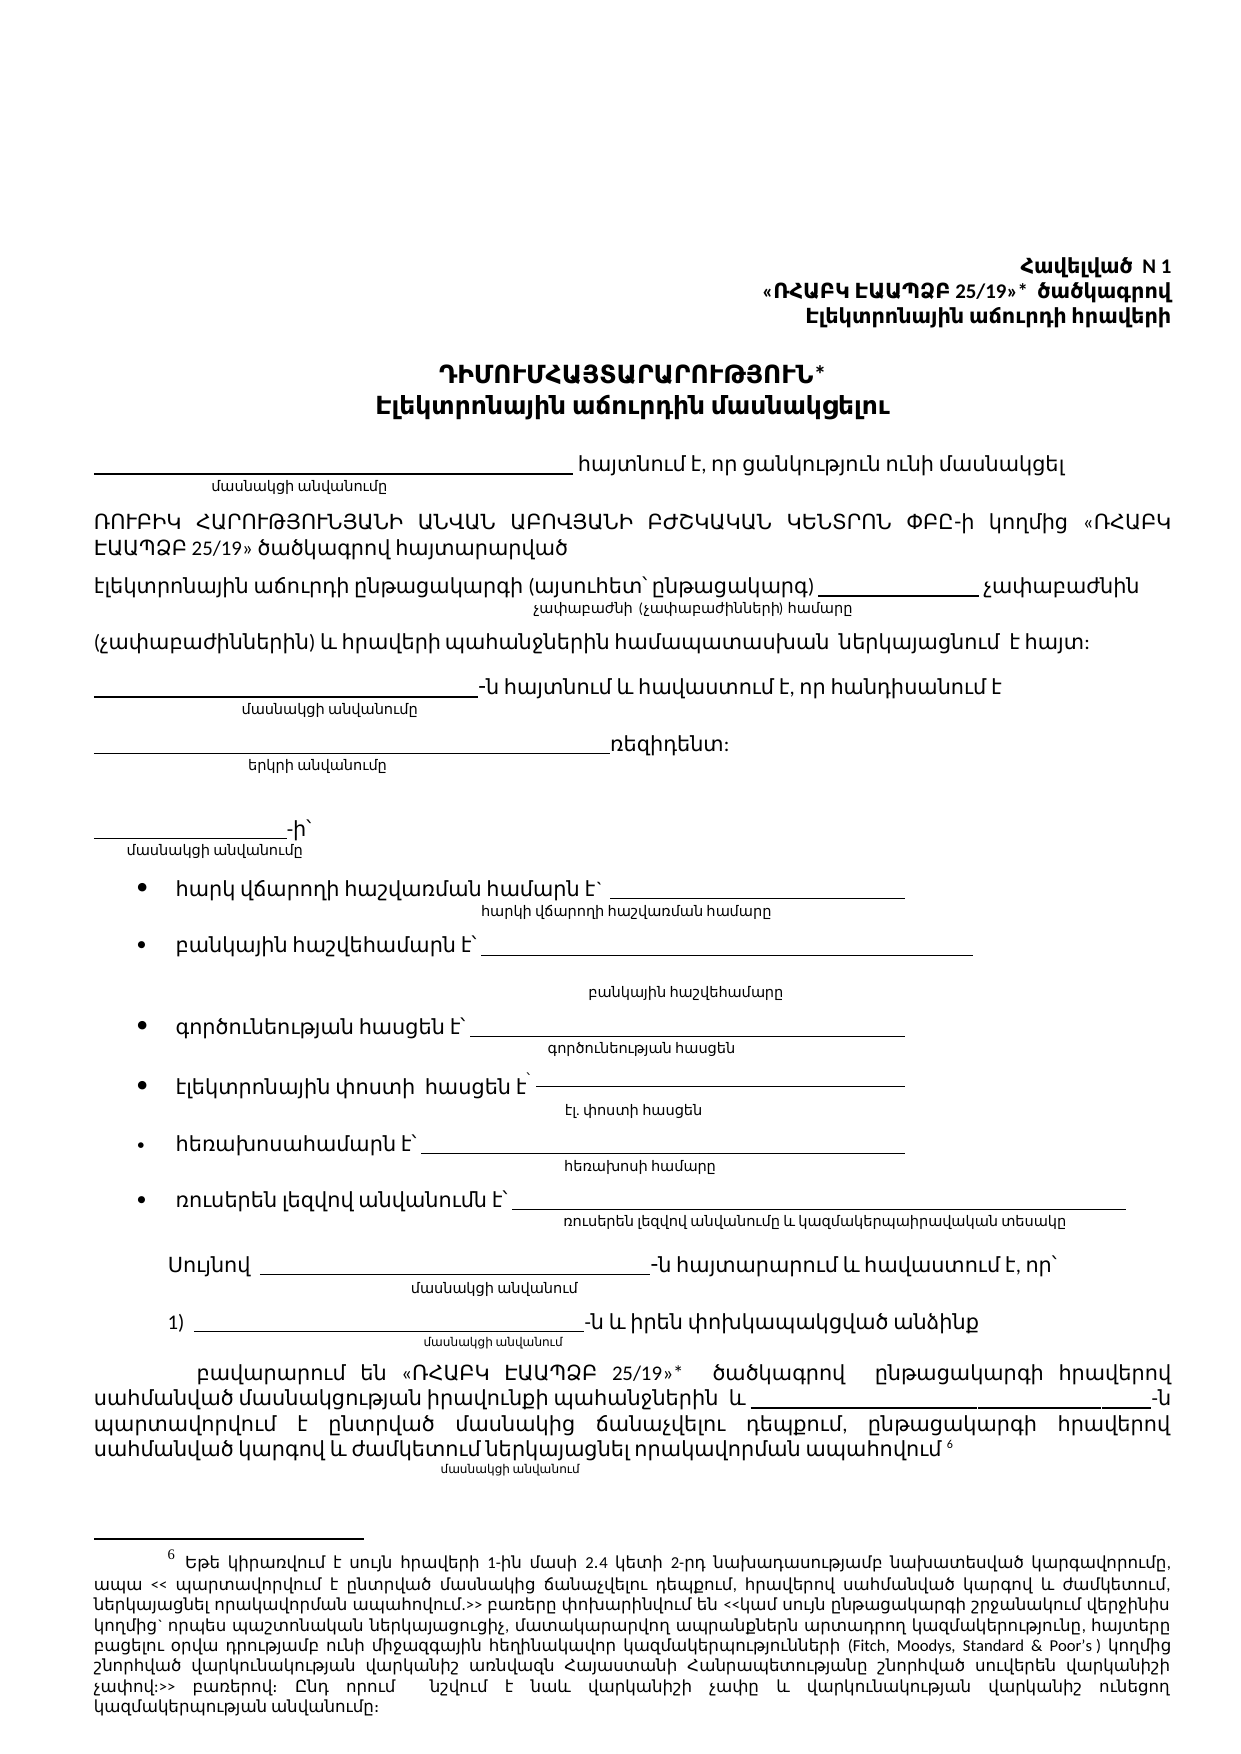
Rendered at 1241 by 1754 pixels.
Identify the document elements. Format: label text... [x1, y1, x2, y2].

list հարկ վճարողի հաշվառման համարն է` [138, 872, 1171, 902]
text Հավելված N 1 [94, 253, 1171, 278]
text -ն հայտնում և հավաստում է, որ հանդիսանում է [94, 670, 1171, 701]
text գործունեության հասցեն [94, 1040, 1171, 1070]
text (չափաբաժիններին) և հրավերի պահանջներին համապատասխան ներկայացնում է հայտ: [94, 629, 1171, 655]
list հեռախոսահամարն է՝ [138, 1131, 1171, 1157]
text մասնակցի անվանում [94, 1279, 1171, 1309]
text Սույնով -ն հայտարարում և հավաստում է, որ՝ [94, 1248, 1171, 1279]
text էլեկտրոնային աճուրդի ընթացակարգի (այսուհետ՝ ընթացակարգ) չափաբաժնին [94, 573, 1171, 599]
text -ի՝ [94, 816, 1171, 841]
text բանկային հաշվեհամարը [94, 983, 1171, 1014]
text ռեզիդենտ: [94, 731, 1171, 756]
text մասնակցի անվանումը [94, 701, 1171, 731]
list գործունեության հասցեն է՝ [138, 1014, 1171, 1040]
text 1) -ն և իրեն փոխկապակցված անձինք [94, 1309, 1171, 1335]
text բավարարում են «ՌՀԱԲԿ ԷԱԱՊՁԲ 25/19»* ծածկագրով ընթացակարգի հրավերով սահմանված մասնակցության իրավունքի պահանջներին և -ն պարտավորվում է ընտրված մասնակից ճանաչվելու դեպքում, ընթացակարգի հրավերով սահմանված կարգով և ժամկետում ներկայացնել որակավորման ապահովում [94, 1360, 1171, 1462]
text էլ. փոստի հասցեն [94, 1101, 1171, 1131]
text չափաբաժնի (չափաբաժինների) համարը [94, 599, 1171, 629]
text ԴԻՄՈՒՄՀԱՅՏԱՐԱՐՈՒԹՅՈՒՆ* [94, 360, 1171, 390]
text մասնակցի անվանումը [94, 841, 1171, 872]
text մասնակցի անվանում [94, 1462, 1171, 1487]
text Էլեկտրոնային աճուրդի հրավերի [94, 304, 1171, 329]
text հեռախոսի համարը [462, 1157, 1171, 1187]
list ռուսերեն լեզվով անվանումն է՝ [138, 1187, 1171, 1213]
text մասնակցի անվանումը [94, 477, 1171, 507]
text հայտնում է, որ ցանկություն ունի մասնակցել [94, 451, 1171, 477]
text մասնակցի անվանում [94, 1335, 1171, 1360]
list բանկային հաշվեհամարն է՝ [138, 933, 1171, 983]
text «ՌՀԱԲԿ ԷԱԱՊՁԲ 25/19»* ծածկագրով [94, 278, 1171, 304]
text ռուսերեն լեզվով անվանումը և կազմակերպաիրավական տեսակը [94, 1213, 1171, 1243]
text հարկի վճարողի հաշվառման համարը [94, 902, 1171, 933]
list էլեկտրոնային փոստի հասցեն է՝ [138, 1070, 1171, 1101]
text ՌՈՒԲԻԿ ՀԱՐՈՒԹՅՈՒՆՅԱՆԻ ԱՆՎԱՆ ԱԲՈՎՅԱՆԻ ԲԺՇԿԱԿԱՆ ԿԵՆՏՐՈՆ ՓԲԸ-ի կողմից «ՌՀԱԲԿ ԷԱԱՊՁԲ 25/19» ծածկագրով հայտարարված [94, 507, 1171, 561]
subtitle Էլեկտրոնային աճուրդին մասնակցելու [94, 390, 1171, 421]
text երկրի անվանումը [94, 756, 1171, 787]
